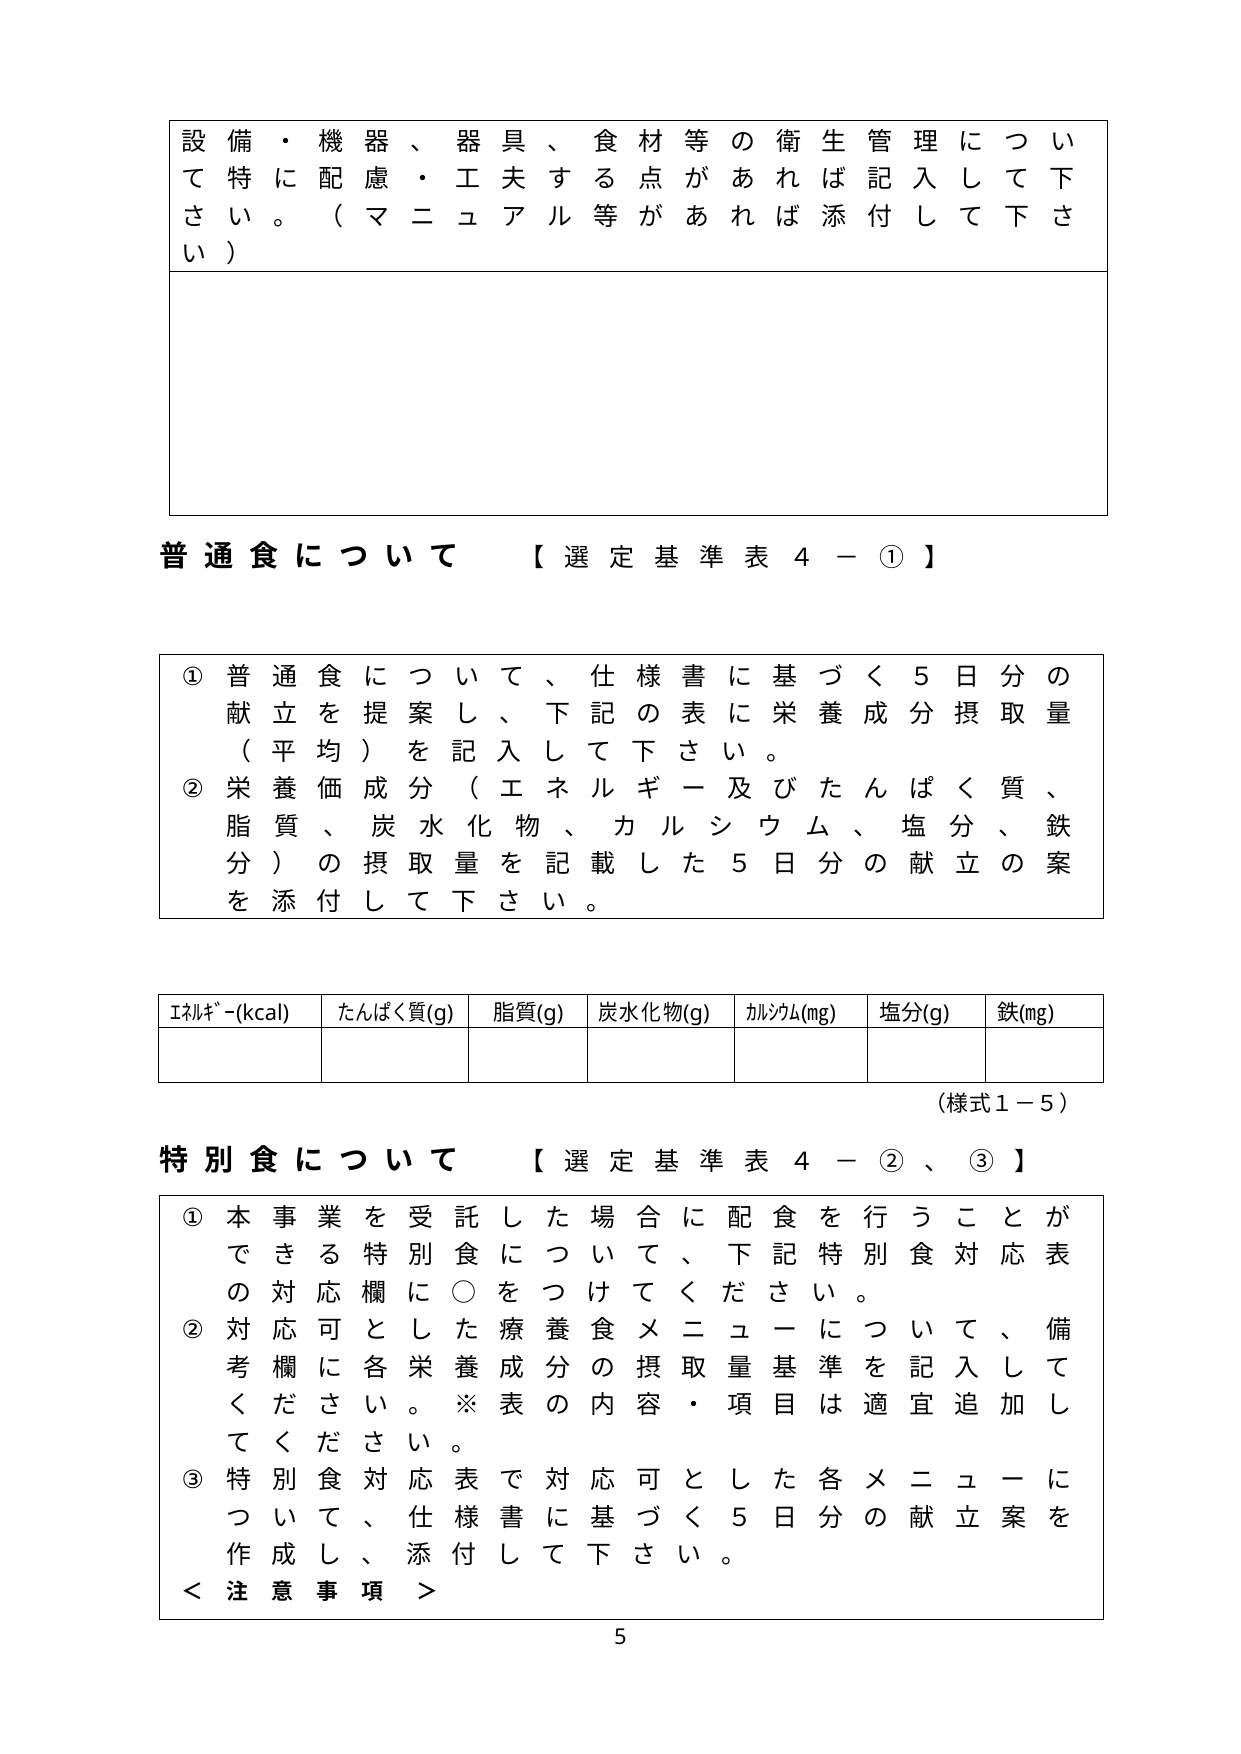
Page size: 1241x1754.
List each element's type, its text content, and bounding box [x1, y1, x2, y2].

table_header 鉄(㎎) [986, 995, 1103, 1027]
table_cell [588, 1028, 734, 1082]
table_cell [986, 1028, 1103, 1082]
table_cell [868, 1028, 985, 1082]
text 普通食について 【選定基準表４－①】 [159, 516, 1081, 591]
table_header ｴﾈﾙｷﾞｰ(kcal) [159, 995, 321, 1027]
table_cell [170, 272, 1107, 515]
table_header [170, 121, 1107, 271]
text 特別食について 【選定基準表４－②、③】 [159, 1120, 1081, 1195]
table_cell [159, 1028, 321, 1082]
table_cell [735, 1028, 867, 1082]
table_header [160, 1196, 1103, 1618]
table_cell [322, 1028, 468, 1082]
table_header 脂質(g) [469, 995, 587, 1027]
text （様式１－５） [159, 1083, 1081, 1120]
table_header たんぱく質(g) [322, 995, 468, 1027]
table_header 普通食について、仕様書に基づく５日分の献立を提案し、下記の表に栄養成分摂取量（平均）を記入して下さい。 栄養価成分（エネルギー及びたんぱく質、脂質、炭水化物、カルシウム、塩分、鉄分）の摂取量を記載した５日分の献立の案を添付して下さい。 [160, 655, 1103, 918]
table_cell [469, 1028, 587, 1082]
table_header 塩分(g) [868, 995, 985, 1027]
table_header 炭水化物(g) [588, 995, 734, 1027]
table_header ｶﾙｼｳﾑ(㎎) [735, 995, 867, 1027]
